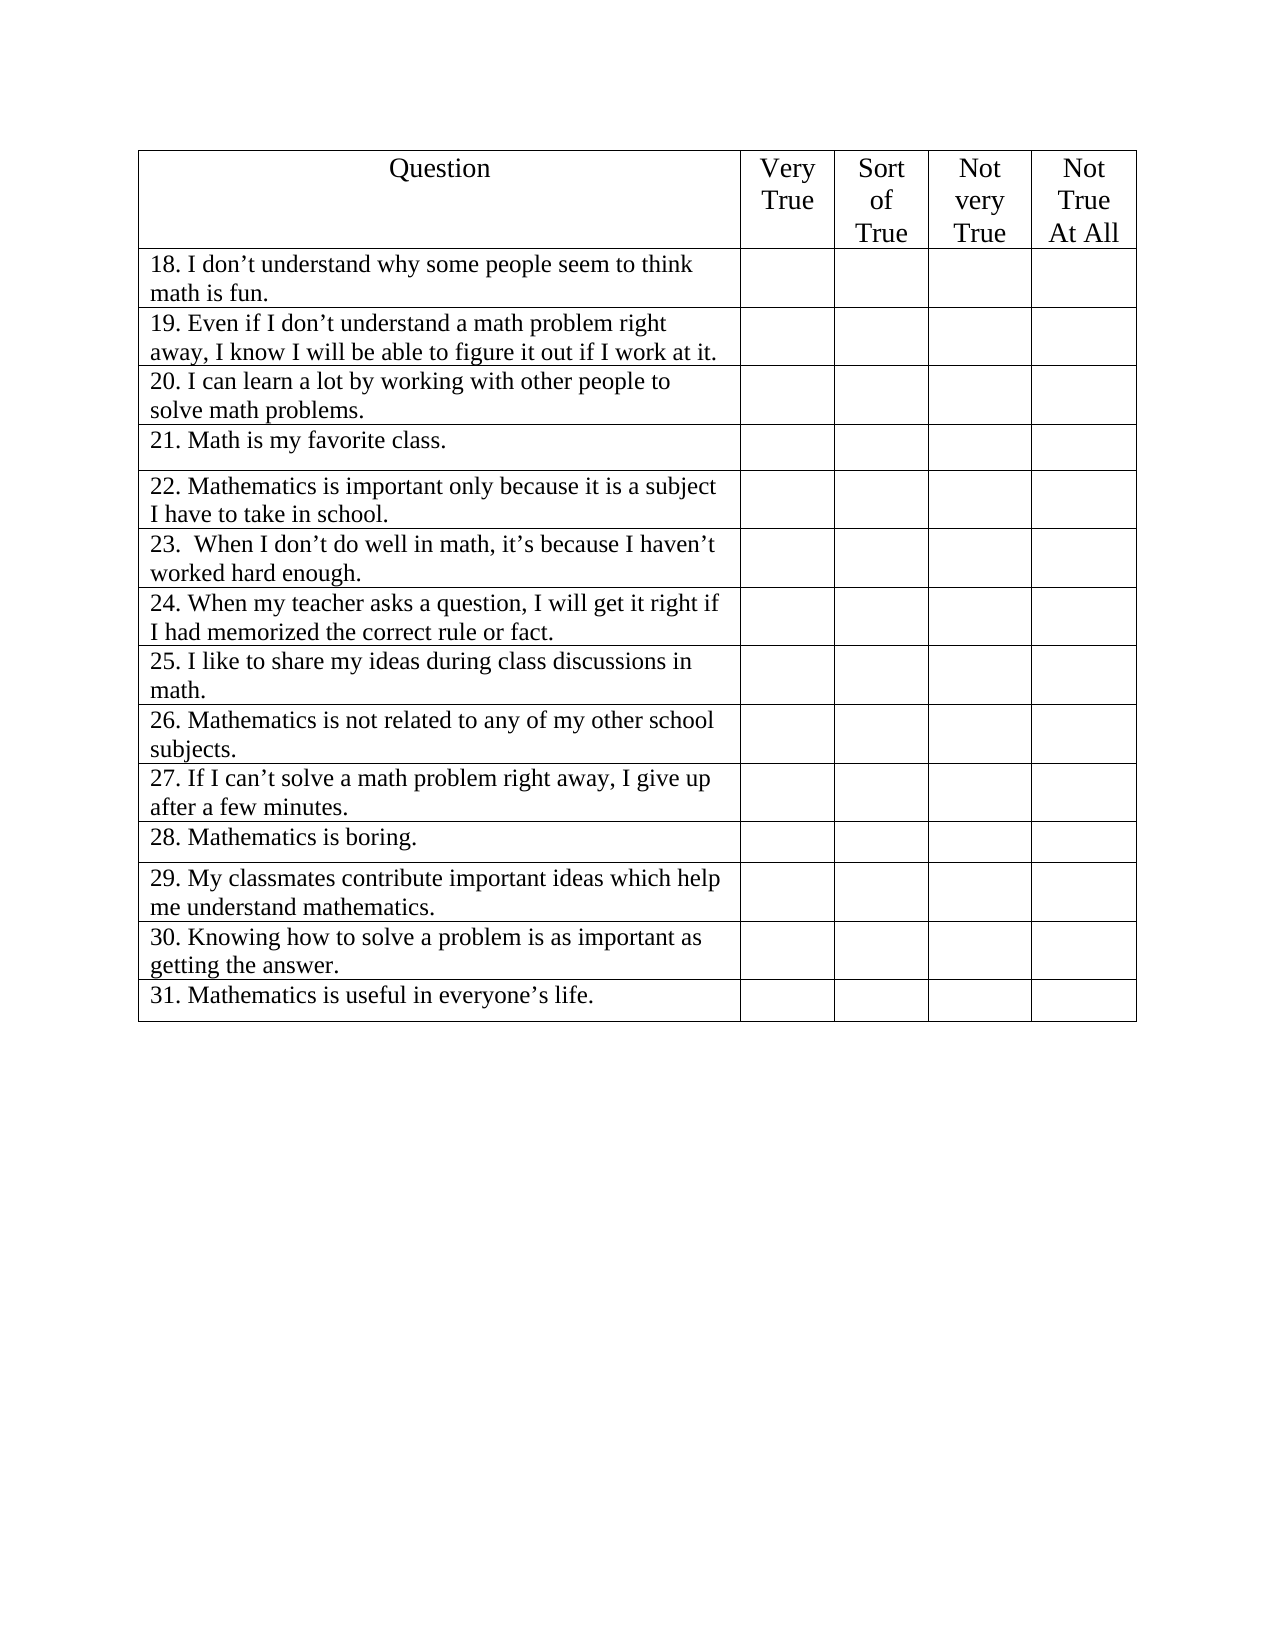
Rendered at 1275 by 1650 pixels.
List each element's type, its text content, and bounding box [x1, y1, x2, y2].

table_cell [1032, 980, 1136, 1021]
table_cell [835, 588, 928, 645]
table_cell [929, 425, 1031, 470]
table_cell [1032, 588, 1136, 645]
table_cell 22. Mathematics is important only because it is a subject I have to take in school. [139, 471, 740, 528]
table_cell 24. When my teacher asks a question, I will get it right if I had memorized the correct rule or fact. [139, 588, 740, 645]
table_cell [929, 588, 1031, 645]
table_cell [929, 646, 1031, 704]
table_cell 28. Mathematics is boring. [139, 822, 740, 862]
table_cell 30. Knowing how to solve a problem is as important as getting the answer. [139, 922, 740, 979]
table_cell [1032, 366, 1136, 424]
table_cell [835, 308, 928, 365]
table_cell [929, 980, 1031, 1021]
table_cell [835, 705, 928, 762]
table_cell [835, 764, 928, 821]
table_cell [741, 980, 834, 1021]
table_cell 18. I don’t understand why some people seem to think math is fun. [139, 249, 740, 307]
table_cell [741, 922, 834, 979]
table_cell Sort of True [835, 151, 928, 248]
table_cell [741, 822, 834, 862]
table_cell [835, 980, 928, 1021]
table_cell [929, 471, 1031, 528]
table_cell [929, 366, 1031, 424]
table_cell Question [139, 151, 740, 248]
table_cell [1032, 425, 1136, 470]
table_cell [741, 308, 834, 365]
table_cell Not True At All [1032, 151, 1136, 248]
table_cell [741, 471, 834, 528]
table_cell 26. Mathematics is not related to any of my other school subjects. [139, 705, 740, 762]
table_cell [835, 822, 928, 862]
table_cell [741, 764, 834, 821]
table_cell [1032, 529, 1136, 587]
table_cell 29. My classmates contribute important ideas which help me understand mathematics. [139, 863, 740, 921]
table_cell [1032, 863, 1136, 921]
table_cell [929, 529, 1031, 587]
table_cell [835, 471, 928, 528]
table_cell [1032, 705, 1136, 762]
table_cell [741, 529, 834, 587]
table_cell [835, 863, 928, 921]
table_cell [741, 705, 834, 762]
table_cell [929, 922, 1031, 979]
table_cell [1032, 471, 1136, 528]
table_cell [1032, 308, 1136, 365]
table_cell [835, 249, 928, 307]
table_cell [741, 863, 834, 921]
table_cell [835, 425, 928, 470]
table_cell [741, 646, 834, 704]
table_cell Not very True [929, 151, 1031, 248]
table_cell 23. When I don’t do well in math, it’s because I haven’t worked hard enough. [139, 529, 740, 587]
table_cell [835, 922, 928, 979]
table_cell [929, 249, 1031, 307]
table_cell 27. If I can’t solve a math problem right away, I give up after a few minutes. [139, 764, 740, 821]
table_cell [835, 366, 928, 424]
table_cell [1032, 822, 1136, 862]
table_cell [741, 588, 834, 645]
table_cell 25. I like to share my ideas during class discussions in math. [139, 646, 740, 704]
table_cell [835, 529, 928, 587]
table_cell [1032, 249, 1136, 307]
table_cell [929, 308, 1031, 365]
table_cell 20. I can learn a lot by working with other people to solve math problems. [139, 366, 740, 424]
table_cell Very True [741, 151, 834, 248]
table_cell [1032, 646, 1136, 704]
table_cell [929, 764, 1031, 821]
table_cell [741, 425, 834, 470]
table_cell [741, 249, 834, 307]
table_cell 21. Math is my favorite class. [139, 425, 740, 470]
table_cell [1032, 922, 1136, 979]
table_cell [929, 705, 1031, 762]
table_cell 19. Even if I don’t understand a math problem right away, I know I will be able to figure it out if I work at it. [139, 308, 740, 365]
table_cell [741, 366, 834, 424]
table_cell [1032, 764, 1136, 821]
table_cell [929, 863, 1031, 921]
table_cell 31. Mathematics is useful in everyone’s life. [139, 980, 740, 1021]
table_cell [835, 646, 928, 704]
table_cell [929, 822, 1031, 862]
